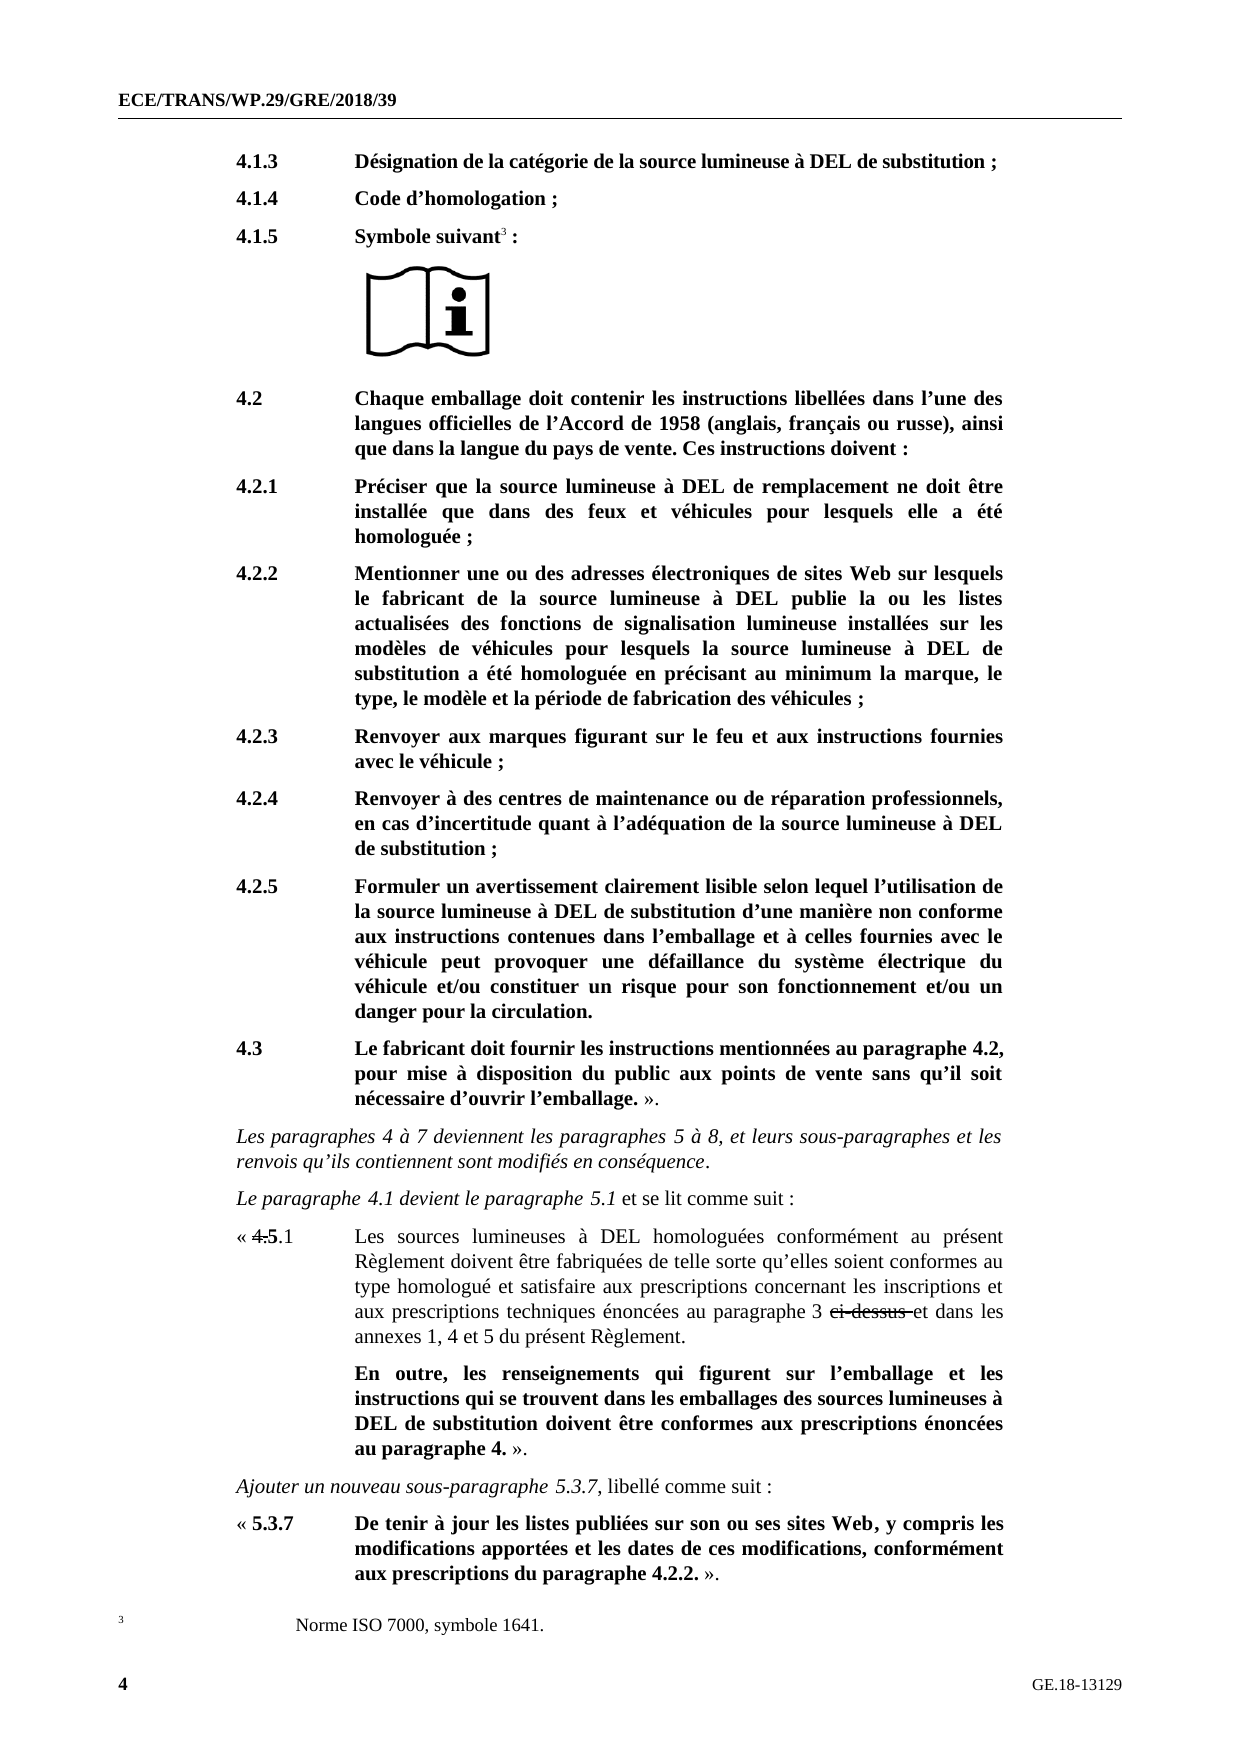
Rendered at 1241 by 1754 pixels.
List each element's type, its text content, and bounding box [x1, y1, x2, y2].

text 4.1.5 Symbole suivant : [236, 223, 1004, 248]
text « 5.3.7 De tenir à jour les listes publiées sur son ou ses sites Web, y compris les modifications apportées et les dates de ces modifications, conformément aux prescriptions du paragraphe 4.2.2. ». [236, 1510, 1004, 1585]
text 4.2 Chaque emballage doit contenir les instructions libellées dans l’une des langues officielles de l’Accord de 1958 (anglais, français ou russe), ainsi que dans la langue du pays de vente. Ces instructions doivent : [236, 385, 1004, 460]
text Ajouter un nouveau sous-paragraphe 5.3.7, libellé comme suit : [236, 1473, 1004, 1498]
text 4.2.4 Renvoyer à des centres de maintenance ou de réparation professionnels, en cas d’incertitude quant à l’adéquation de la source lumineuse à DEL de substitution ; [236, 785, 1004, 860]
text Les paragraphes 4 à 7 deviennent les paragraphes 5 à 8, et leurs sous-paragraphes et les renvois qu’ils contiennent sont modifiés en conséquence. [236, 1123, 1004, 1173]
text 4.2.1 Préciser que la source lumineuse à DEL de remplacement ne doit être installée que dans des feux et véhicules pour lesquels elle a été homologuée ; [236, 473, 1004, 548]
text 4.2.5 Formuler un avertissement clairement lisible selon lequel l’utilisation de la source lumineuse à DEL de substitution d’une manière non conforme aux instructions contenues dans l’emballage et à celles fournies avec le véhicule peut provoquer une défaillance du système électrique du véhicule et/ou constituer un risque pour son fonctionnement et/ou un danger pour la circulation. [236, 873, 1004, 1023]
text 4.1.3 Désignation de la catégorie de la source lumineuse à DEL de substitution ; [236, 148, 1004, 173]
text 4.2.2 Mentionner une ou des adresses électroniques de sites Web sur lesquels le fabricant de la source lumineuse à DEL publie la ou les listes actualisées des fonctions de signalisation lumineuse installées sur les modèles de véhicules pour lesquels la source lumineuse à DEL de substitution a été homologuée en précisant au minimum la marque, le type, le modèle et la période de fabrication des véhicules ; [236, 560, 1004, 710]
text 4.2.3 Renvoyer aux marques figurant sur le feu et aux instructions fournies avec le véhicule ; [236, 723, 1004, 773]
text En outre, les renseignements qui figurent sur l’emballage et les instructions qui se trouvent dans les emballages des sources lumineuses à DEL de substitution doivent être conformes aux prescriptions énoncées au paragraphe 4. ». [354, 1360, 1004, 1460]
text « 4.5.1 Les sources lumineuses à DEL homologuées conformément au présent Règlement doivent être fabriquées de telle sorte qu’elles soient conformes au type homologué et satisfaire aux prescriptions concernant les inscriptions et aux prescriptions techniques énoncées au paragraphe 3 ci-dessus et dans les annexes 1, 4 et 5 du présent Règlement. [236, 1223, 1004, 1348]
picture [354, 260, 498, 361]
text 4.1.4 Code d’homologation ; [236, 185, 1004, 210]
text 4.3 Le fabricant doit fournir les instructions mentionnées au paragraphe 4.2, pour mise à disposition du public aux points de vente sans qu’il soit nécessaire d’ouvrir l’emballage. ». [236, 1035, 1004, 1110]
text Le paragraphe 4.1 devient le paragraphe 5.1 et se lit comme suit : [236, 1185, 1004, 1210]
